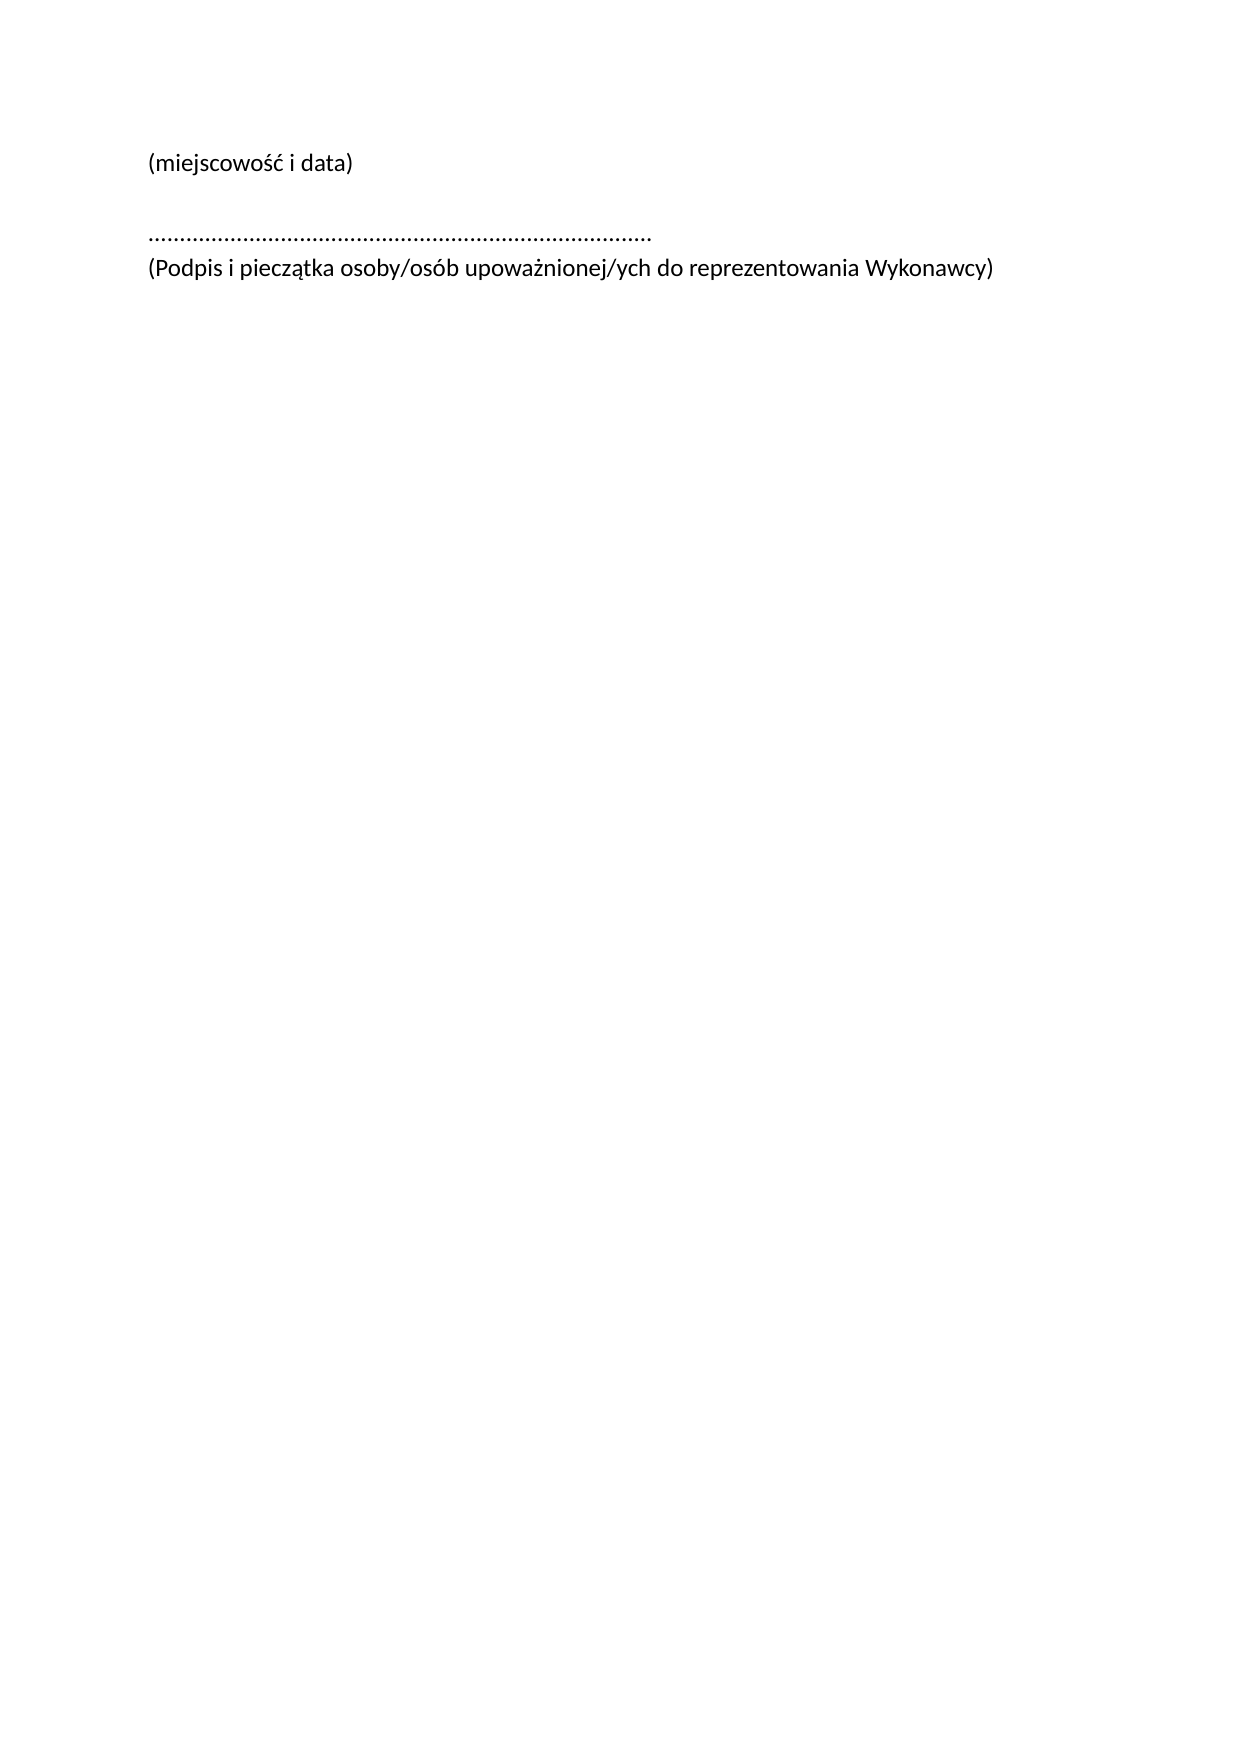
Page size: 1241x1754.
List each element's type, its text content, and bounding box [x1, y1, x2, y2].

text (miejscowość i data) [148, 148, 1093, 178]
text (Podpis i pieczątka osoby/osób upoważnionej/ych do reprezentowania Wykonawcy) [148, 253, 1093, 283]
text ................................................................................ [148, 218, 1093, 248]
